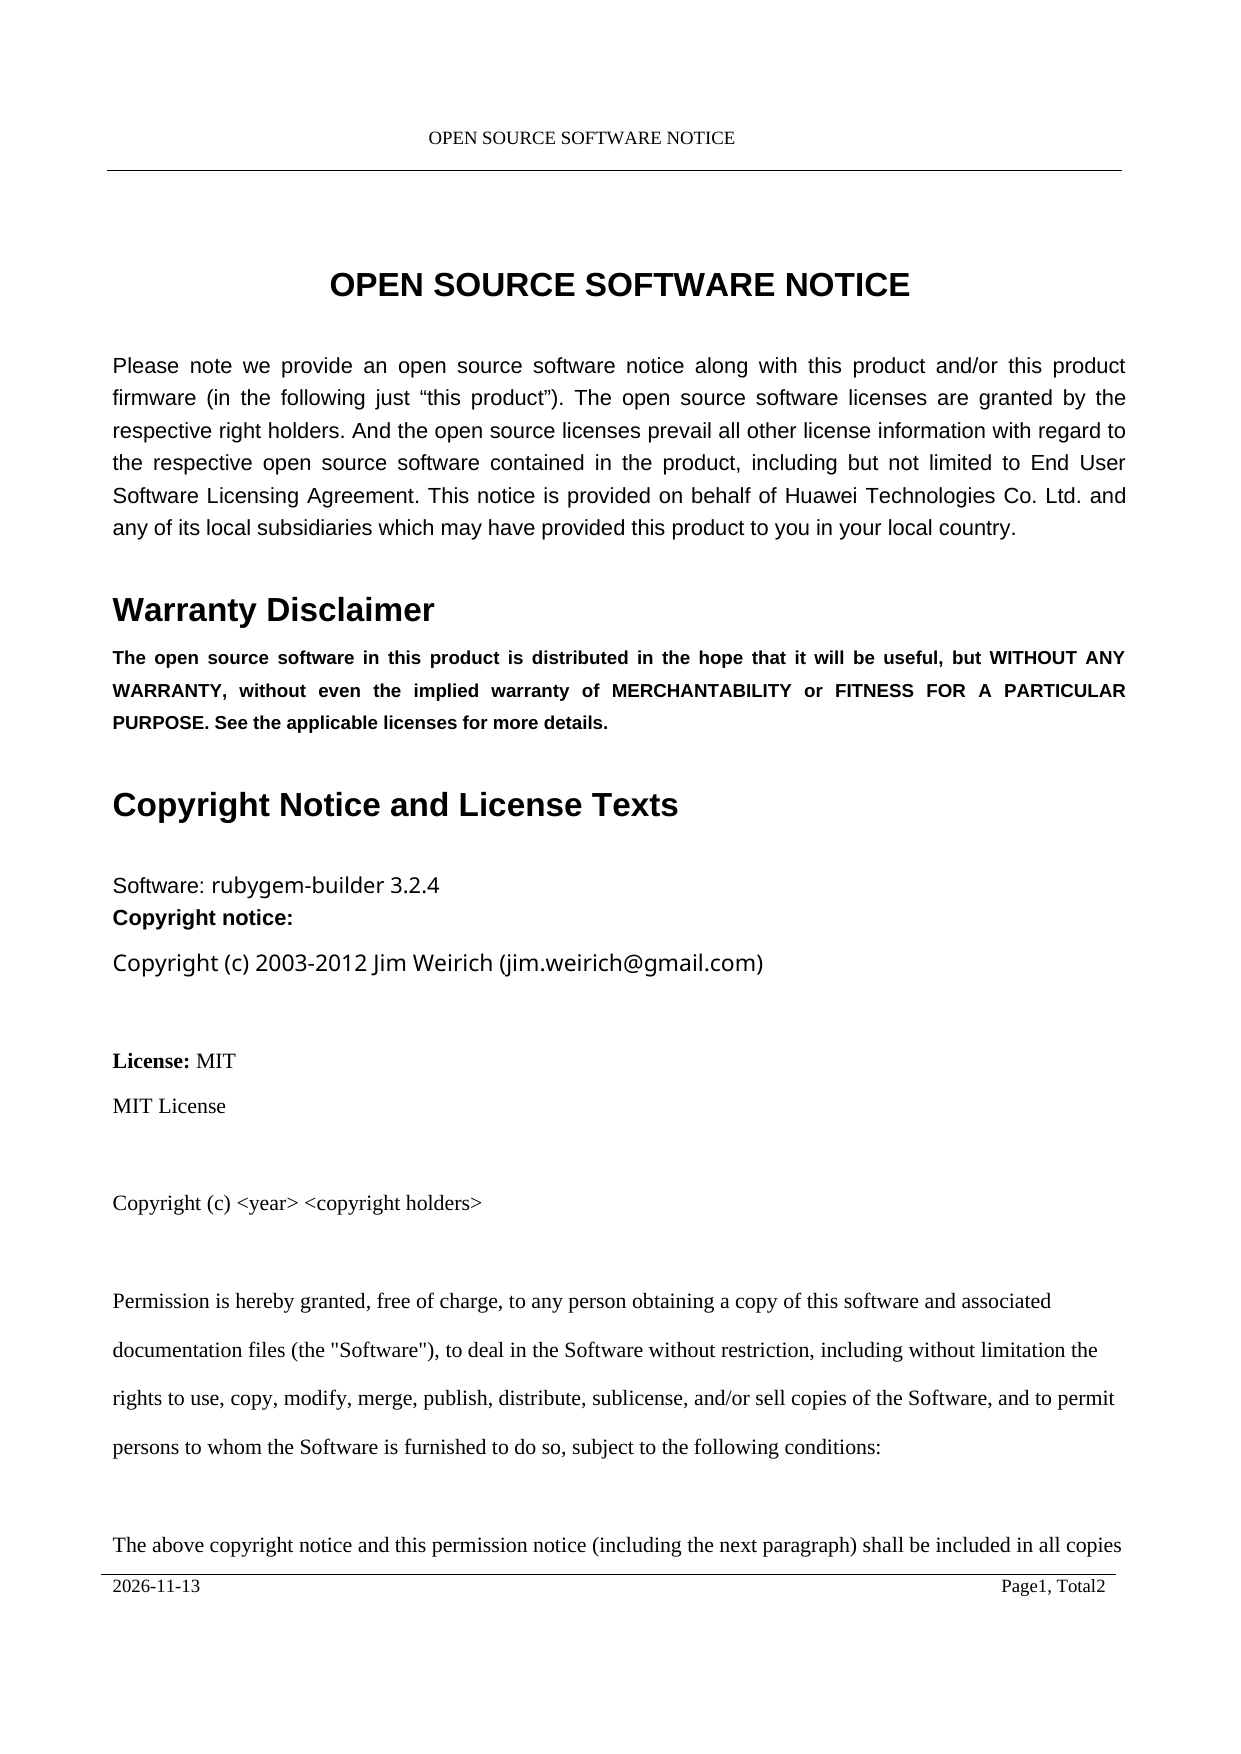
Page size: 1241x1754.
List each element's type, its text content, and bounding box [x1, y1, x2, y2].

text The open source software in this product is distributed in the hope that it will be useful, but WITHOUT ANY WARRANTY, without even the implied warranty of MERCHANTABILITY or FITNESS FOR A PARTICULAR PURPOSE. See the applicable licenses for more details. [112, 641, 1128, 739]
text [112, 1089, 1128, 1560]
text Software: rubygem-builder 3.2.4 [112, 869, 1128, 901]
text License: MIT [112, 1044, 1128, 1077]
text OPEN SOURCE SOFTWARE NOTICE [112, 251, 1128, 316]
text Copyright (c) 2003-2012 Jim Weirich (jim.weirich@gmail.com) [112, 947, 1128, 1028]
text Please note we provide an open source software notice along with this product and/or this product firmware (in the following just “this product”). The open source software licenses are granted by the respective right holders. And the open source licenses prevail all other license information with regard to the respective open source software contained in the product, including but not limited to End User Software Licensing Agreement. This notice is provided on behalf of Huawei Technologies Co. Ltd. and any of its local subsidiaries which may have provided this product to you in your local country. [112, 349, 1128, 544]
text Copyright notice: [112, 901, 1128, 934]
text Warranty Disclaimer [112, 576, 1128, 641]
text Copyright Notice and License Texts [112, 771, 1128, 836]
